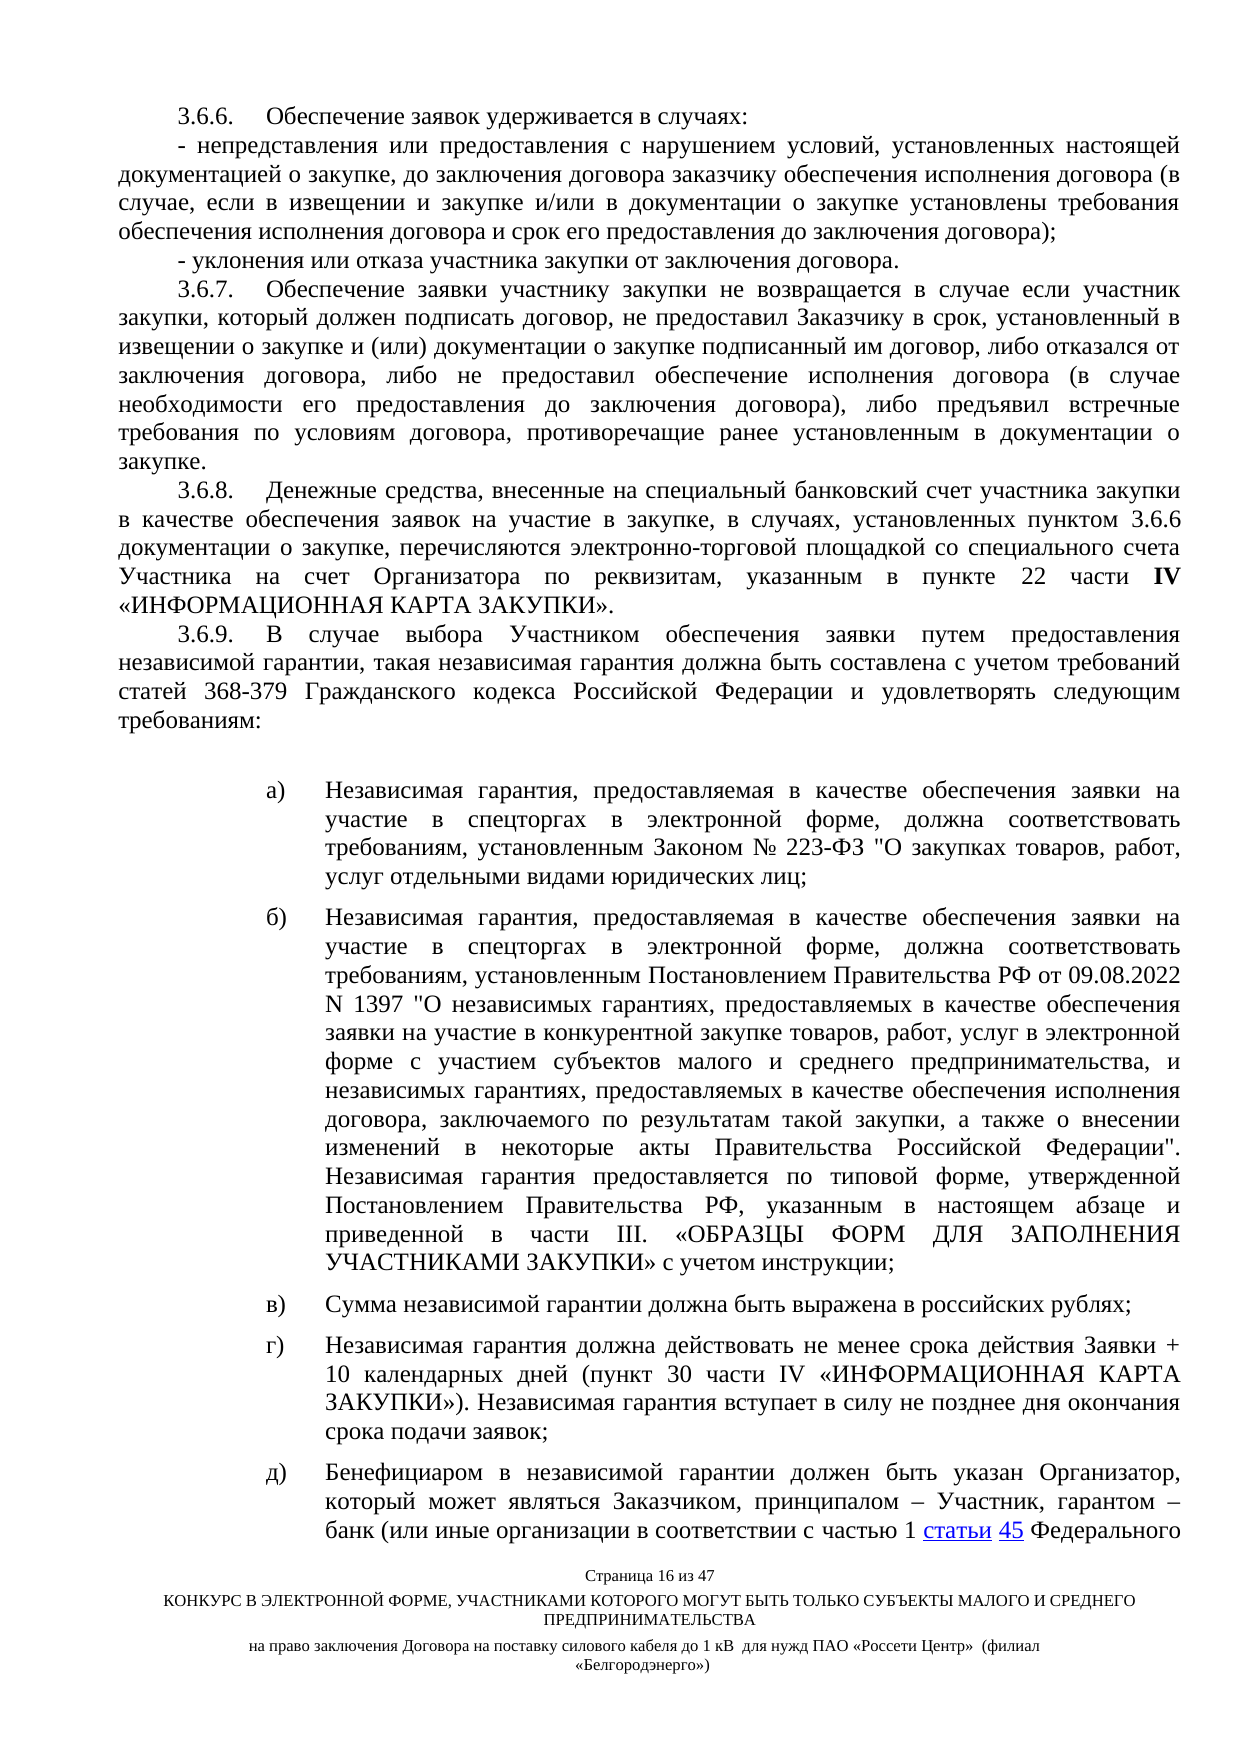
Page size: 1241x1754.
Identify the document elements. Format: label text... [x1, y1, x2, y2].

list Независимая гарантия, предоставляемая в качестве обеспечения заявки на участие в спецторгах в электронной форме, должна соответствовать требованиям, установленным Законом № 223-ФЗ "О закупках товаров, работ, услуг отдельными видами юридических лиц; [266, 775, 1181, 890]
subtitle Обеспечение заявок удерживается в случаях: [118, 101, 1181, 130]
subtitle Денежные средства, внесенные на специальный банковский счет участника закупки в качестве обеспечения заявок на участие в закупке, в случаях, установленных пунктом 3.6.6 документации о закупке, перечисляются электронно-торговой площадкой со специального счета Участника на счет Организатора по реквизитам, указанным в пункте 22 части IV «ИНФОРМАЦИОННАЯ КАРТА ЗАКУПКИ». [118, 475, 1181, 619]
text - уклонения или отказа участника закупки от заключения договора. [118, 245, 1181, 274]
list Сумма независимой гарантии должна быть выражена в российских рублях; [266, 1289, 1181, 1317]
list Независимая гарантия, предоставляемая в качестве обеспечения заявки на участие в спецторгах в электронной форме, должна соответствовать требованиям, установленным Постановлением Правительства РФ от 09.08.2022 N 1397 "О независимых гарантиях, предоставляемых в качестве обеспечения заявки на участие в конкурентной закупке товаров, работ, услуг в электронной форме с участием субъектов малого и среднего предпринимательства, и независимых гарантиях, предоставляемых в качестве обеспечения исполнения договора, заключаемого по результатам такой закупки, а также о внесении изменений в некоторые акты Правительства Российской Федерации". Независимая гарантия предоставляется по типовой форме, утвержденной Постановлением Правительства РФ, указанным в настоящем абзаце и приведенной в части III. «ОБРАЗЦЫ ФОРМ ДЛЯ ЗАПОЛНЕНИЯ УЧАСТНИКАМИ ЗАКУПКИ» с учетом инструкции; [266, 902, 1181, 1276]
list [266, 1457, 1181, 1544]
subtitle В случае выбора Участником обеспечения заявки путем предоставления независимой гарантии, такая независимая гарантия должна быть составлена с учетом требований статей 368-379 Гражданского кодекса Российской Федерации и удовлетворять следующим требованиям: [118, 619, 1181, 734]
list Независимая гарантия должна действовать не менее срока действия Заявки + 10 календарных дней (пункт 30 части IV «ИНФОРМАЦИОННАЯ КАРТА ЗАКУПКИ»). Независимая гарантия вступает в силу не позднее дня окончания срока подачи заявок; [266, 1330, 1181, 1445]
text - непредставления или предоставления с нарушением условий, установленных настоящей документацией о закупке, до заключения договора заказчику обеспечения исполнения договора (в случае, если в извещении и закупке и/или в документации о закупке установлены требования обеспечения исполнения договора и срок его предоставления до заключения договора); [118, 130, 1181, 245]
subtitle Обеспечение заявки участнику закупки не возвращается в случае если участник закупки, который должен подписать договор, не предоставил Заказчику в срок, установленный в извещении о закупке и (или) документации о закупке подписанный им договор, либо отказался от заключения договора, либо не предоставил обеспечение исполнения договора (в случае необходимости его предоставления до заключения договора), либо предъявил встречные требования по условиям договора, противоречащие ранее установленным в документации о закупке. [118, 274, 1181, 475]
